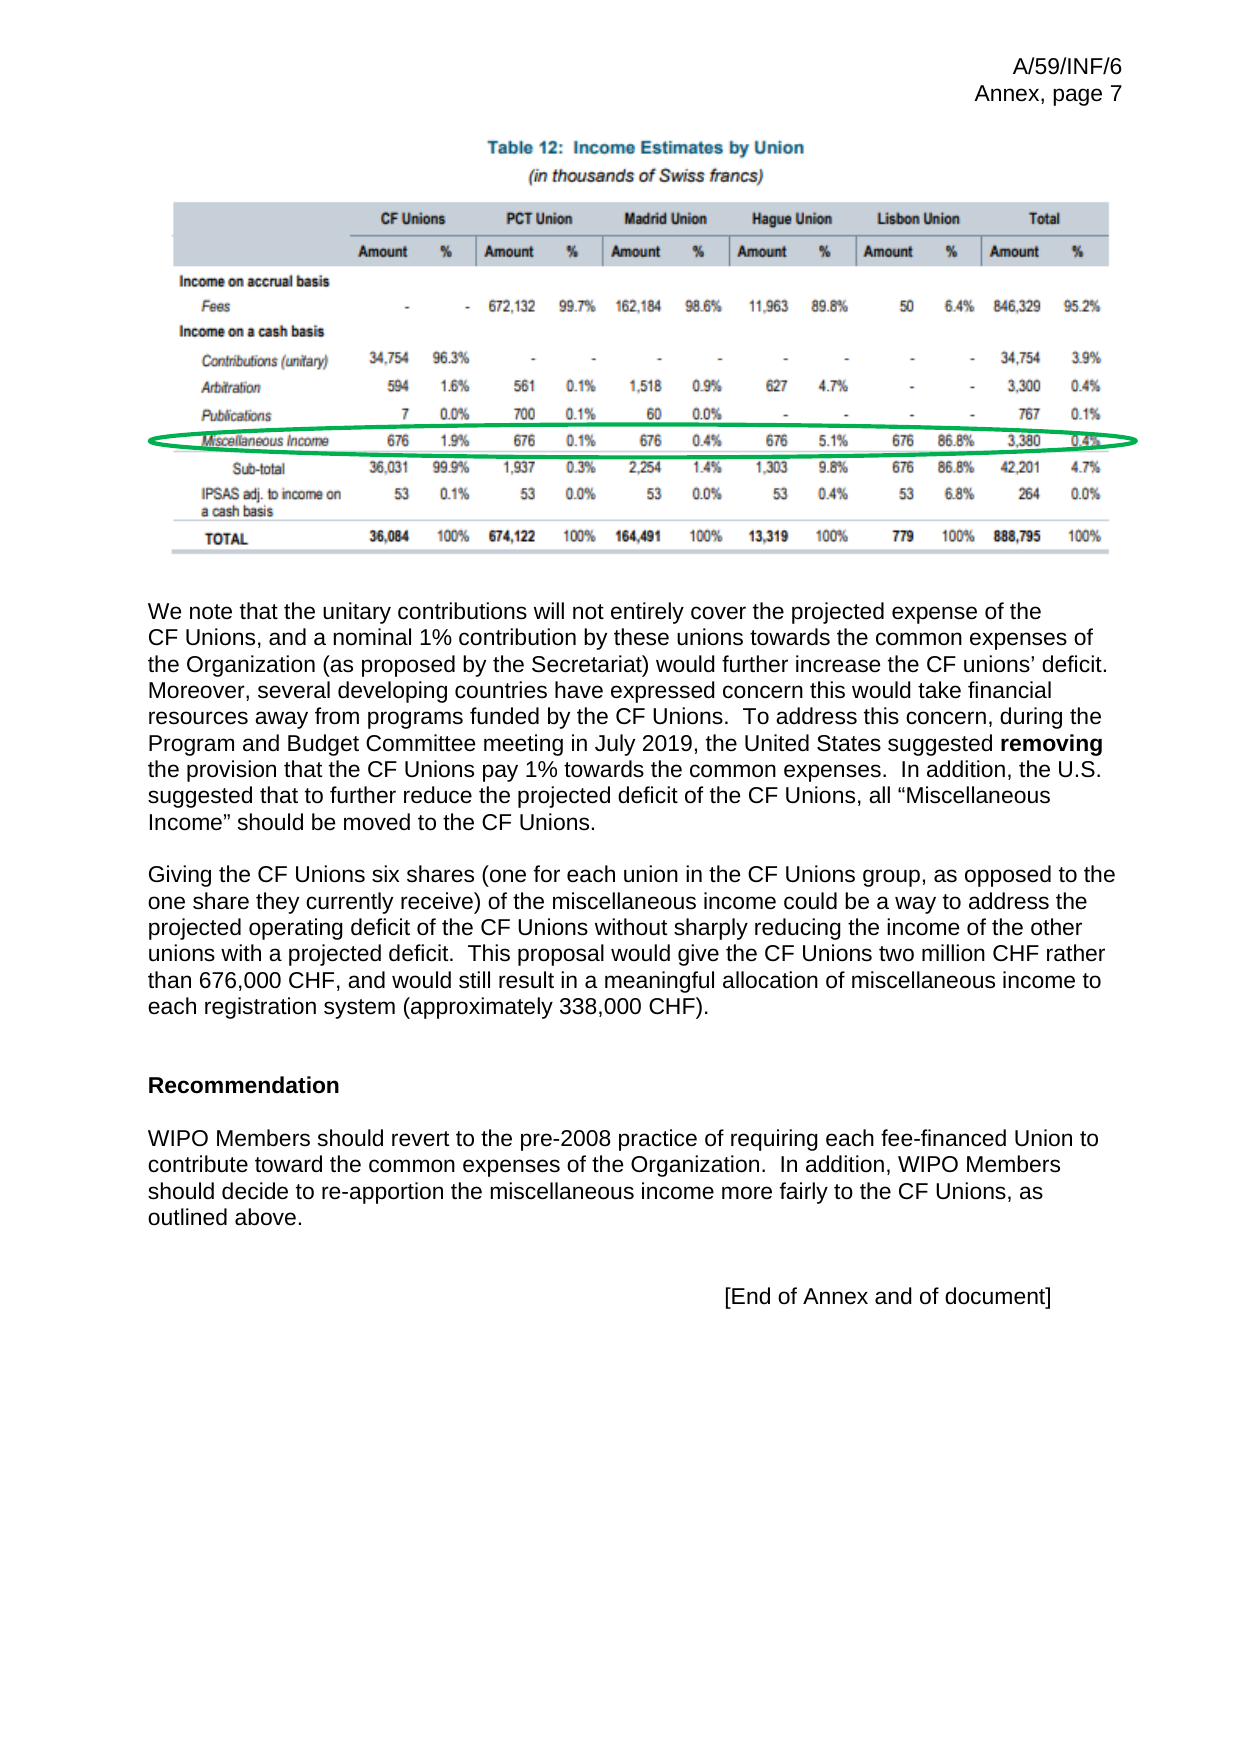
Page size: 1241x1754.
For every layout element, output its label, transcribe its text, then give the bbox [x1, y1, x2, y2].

text Giving the CF Unions six shares (one for each union in the CF Unions group, as opposed to the one share they currently receive) of the miscellaneous income could be a way to address the projected operating deficit of the CF Unions without sharply reducing the income of the other unions with a projected deficit. This proposal would give the CF Unions two million CHF rather than 676,000 CHF, and would still result in a meaningful allocation of miscellaneous income to each registration system (approximately 338,000 CHF). [148, 861, 1122, 1019]
picture [159, 427, 1127, 455]
picture [147, 132, 1164, 598]
text Recommendation [148, 1072, 1122, 1098]
text [End of Annex and of document] [724, 1283, 1122, 1309]
text We note that the unitary contributions will not entirely cover the projected expense of the CF Unions, and a nominal 1% contribution by these unions towards the common expenses of the Organization (as proposed by the Secretariat) would further increase the CF unions’ deficit. Moreover, several developing countries have expressed concern this would take financial resources away from programs funded by the CF Unions. To address this concern, during the Program and Budget Committee meeting in July 2019, the United States suggested removing the provision that the CF Unions pay 1% towards the common expenses. In addition, the U.S. suggested that to further reduce the projected deficit of the CF Unions, all “Miscellaneous Income” should be moved to the CF Unions. [148, 598, 1122, 835]
text WIPO Members should revert to the pre-2008 practice of requiring each fee-financed Union to contribute toward the common expenses of the Organization. In addition, WIPO Members should decide to re-apportion the miscellaneous income more fairly to the CF Unions, as outlined above. [148, 1125, 1122, 1230]
